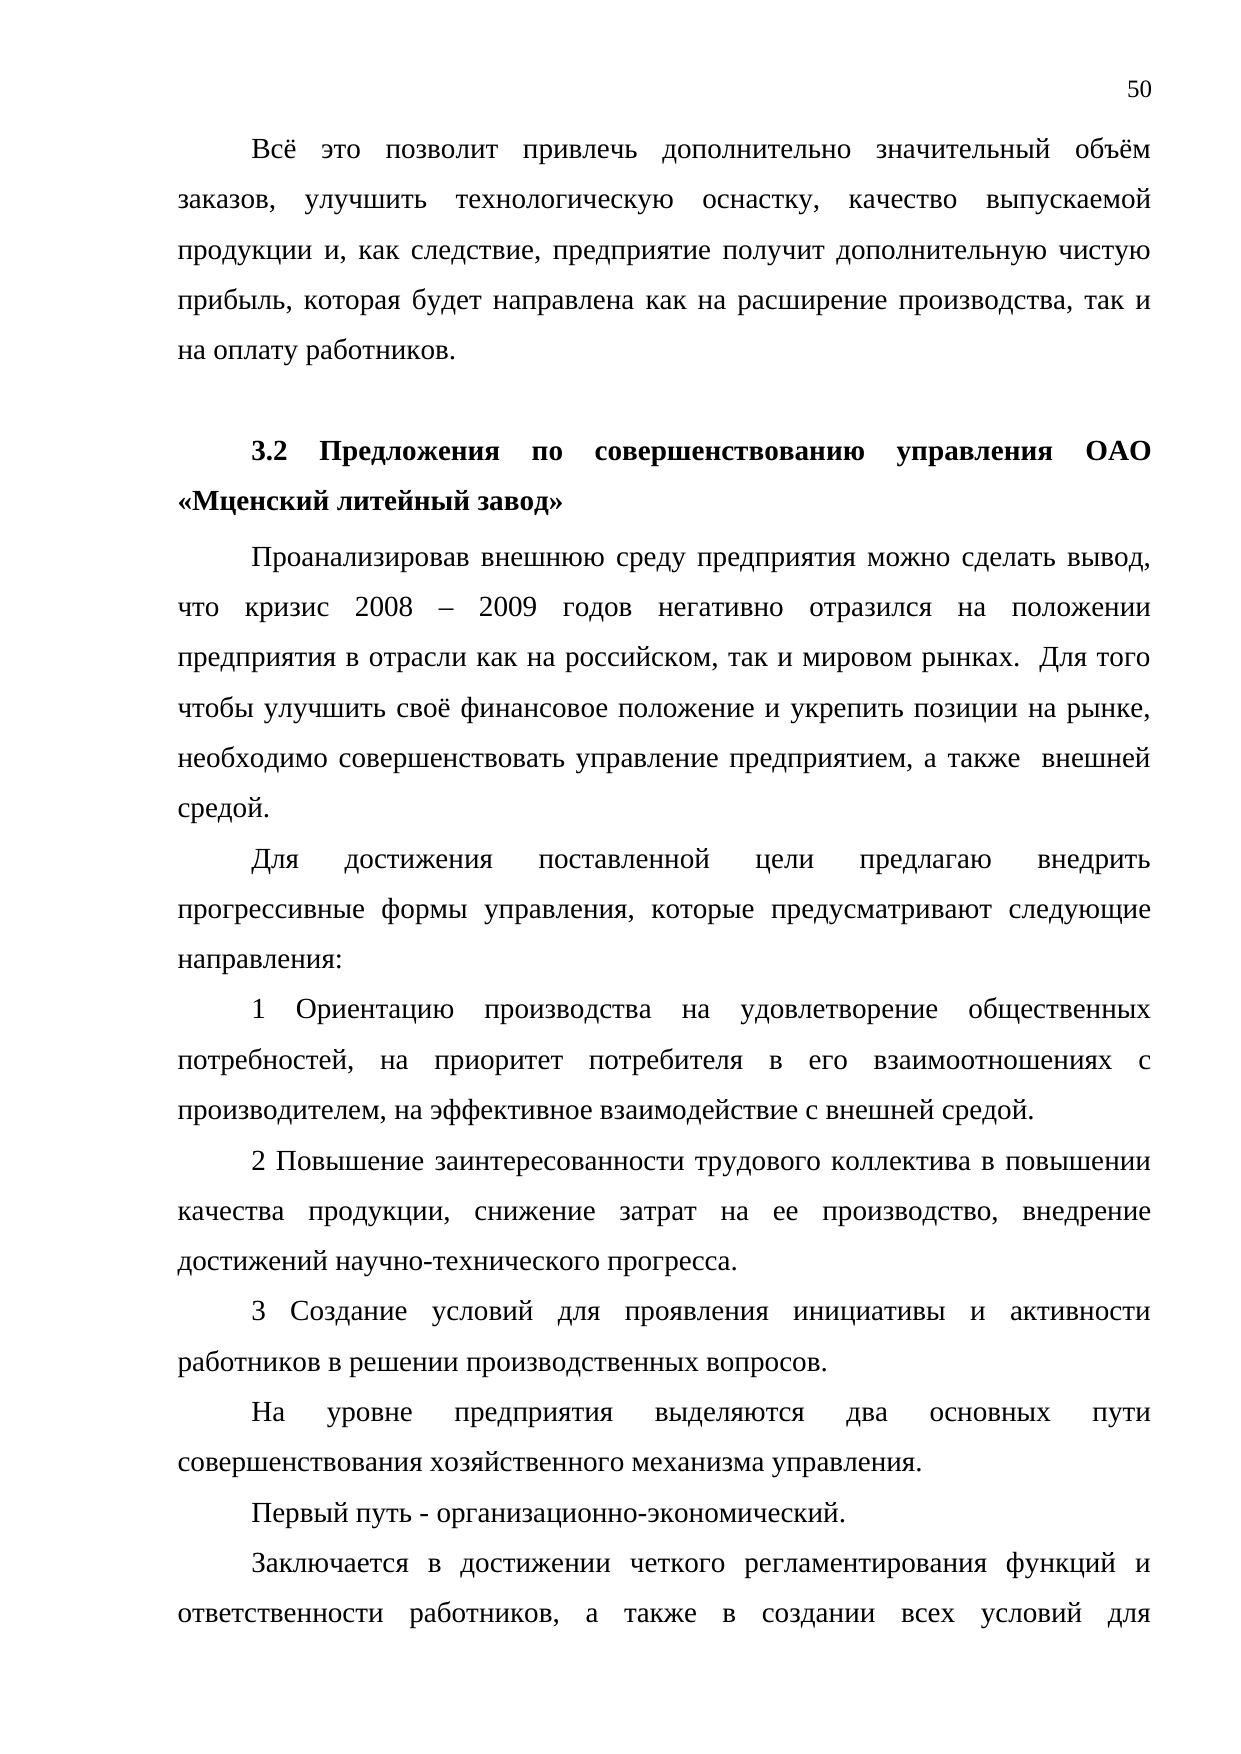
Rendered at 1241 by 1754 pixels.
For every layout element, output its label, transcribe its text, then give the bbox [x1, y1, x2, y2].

text 3 Создание условий для проявления инициативы и активности работников в решении производственных вопросов. [177, 1293, 1152, 1377]
text Проанализировав внешнюю среду предприятия можно сделать вывод, что кризис 2008 – 2009 годов негативно отразился на положении предприятия в отрасли как на российском, так и мировом рынках. Для того чтобы улучшить своё финансовое положение и укрепить позиции на рынке, необходимо совершенствовать управление предприятием, а также внешней средой. [177, 539, 1152, 824]
text Для достижения поставленной цели предлагаю внедрить прогрессивные формы управления, которые предусматривают следующие направления: [177, 841, 1152, 975]
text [177, 1545, 1152, 1629]
text На уровне предприятия выделяются два основных пути совершенствования хозяйственного механизма управления. [177, 1394, 1152, 1478]
text Первый путь - организационно-экономический. [177, 1495, 1152, 1528]
text 2 Повышение заинтересованности трудового коллектива в повышении качества продукции, снижение затрат на ее производство, внедрение достижений научно-технического прогресса. [177, 1143, 1152, 1277]
text 1 Ориентацию производства на удовлетворение общественных потребностей, на приоритет потребителя в его взаимоотношениях с производителем, на эффективное взаимодействие с внешней средой. [177, 992, 1152, 1126]
text Всё это позволит привлечь дополнительно значительный объём заказов, улучшить технологическую оснастку, качество выпускаемой продукции и, как следствие, предприятие получит дополнительную чистую прибыль, которая будет направлена как на расширение производства, так и на оплату работников. [177, 131, 1152, 366]
text 3.2 Предложения по совершенствованию управления ОАО «Мценский литейный завод» [177, 433, 1152, 517]
